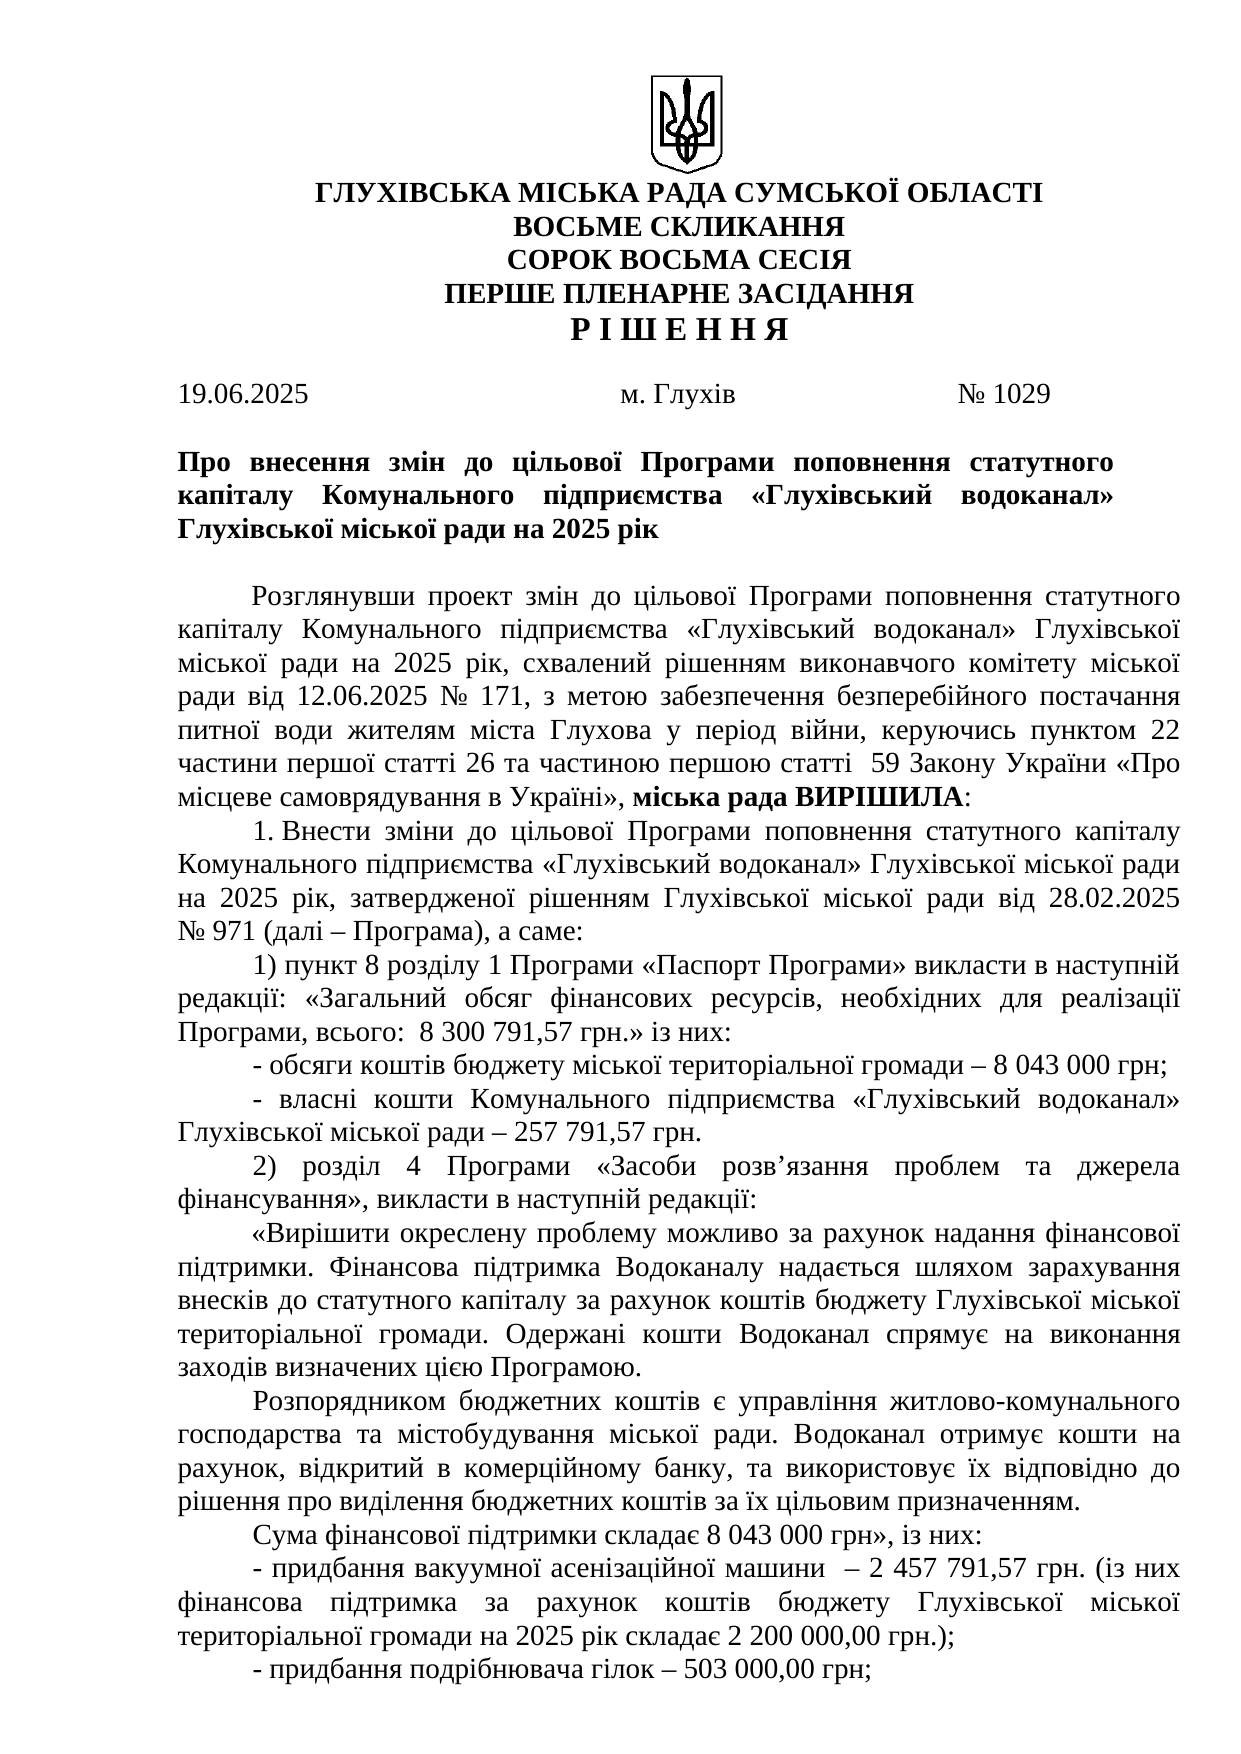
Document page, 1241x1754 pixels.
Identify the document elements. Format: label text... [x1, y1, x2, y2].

text 19.06.2025 м. Глухів № 1029 [177, 377, 1181, 410]
text Про внесення змін до цільової Програми поповнення статутного капіталу Комунального підприємства «Глухівський водоканал» Глухівської міської ради на 2025 рік [177, 444, 1115, 544]
text - власні кошти Комунального підприємства «Глухівський водоканал» Глухівської міської ради – 257 791,57 грн. [177, 1081, 1181, 1148]
text 2) розділ 4 Програми «Засоби розв’язання проблем та джерела фінансування», викласти в наступній редакції: [177, 1148, 1181, 1215]
text Розпорядником бюджетних коштів є управління житлово-комунального господарства та містобудування міської ради. Водоканал отримує кошти на рахунок, відкритий в комерційному банку, та використовує їх відповідно до рішення про виділення бюджетних коштів за їх цільовим призначенням. [177, 1383, 1181, 1517]
text ГЛУХІВСЬКА МІСЬКА РАДА СУМСЬКОЇ ОБЛАСТІ [177, 175, 1181, 209]
text Сума фінансової підтримки складає 8 043 000 грн», із них: [177, 1517, 1181, 1551]
text «Вирішити окреслену проблему можливо за рахунок надання фінансової підтримки. Фінансова підтримка Водоканалу надається шляхом зарахування внесків до статутного капіталу за рахунок коштів бюджету Глухівської міської територіальної громади. Одержані кошти Водоканал спрямує на виконання заходів визначених цією Програмою. [177, 1215, 1181, 1383]
text ВОСЬМЕ СКЛИКАННЯ [177, 209, 1181, 242]
text Розглянувши проект змін до цільової Програми поповнення статутного капіталу Комунального підприємства «Глухівський водоканал» Глухівської міської ради на 2025 рік, схвалений рішенням виконавчого комітету міської ради від 12.06.2025 № 171, з метою забезпечення безперебійного постачання питної води жителям міста Глухова у період війни, керуючись пунктом 22 частини першої статті 26 та частиною першою статті 59 Закону України «Про місцеве самоврядування в Україні», міська рада ВИРІШИЛА: [177, 578, 1181, 813]
text ПЕРШЕ ПЛЕНАРНЕ ЗАСІДАННЯ [177, 276, 1181, 309]
text - обсяги коштів бюджету міської територіальної громади – 8 043 000 грн; [177, 1047, 1181, 1081]
text Р І Ш Е Н Н Я [177, 309, 1181, 348]
picture [648, 73, 725, 176]
text - придбання вакуумної асенізаційної машини – 2 457 791,57 грн. (із них фінансова підтримка за рахунок коштів бюджету Глухівської міської територіальної громади на 2025 рік складає 2 200 000,00 грн.); [177, 1551, 1181, 1651]
text СОРОК ВОСЬМА СЕСІЯ [177, 242, 1181, 276]
text 1) пункт 8 розділу 1 Програми «Паспорт Програми» викласти в наступній редакції: «Загальний обсяг фінансових ресурсів, необхідних для реалізації Програми, всього: 8 300 791,57 грн.» із них: [177, 947, 1181, 1047]
text 1. Внести зміни до цільової Програми поповнення статутного капіталу Комунального підприємства «Глухівський водоканал» Глухівської міської ради на 2025 рік, затвердженої рішенням Глухівської міської ради від 28.02.2025 № 971 (далі – Програма), а саме: [177, 813, 1181, 947]
text - придбання подрібнювача гілок – 503 000,00 грн; [177, 1651, 1181, 1685]
